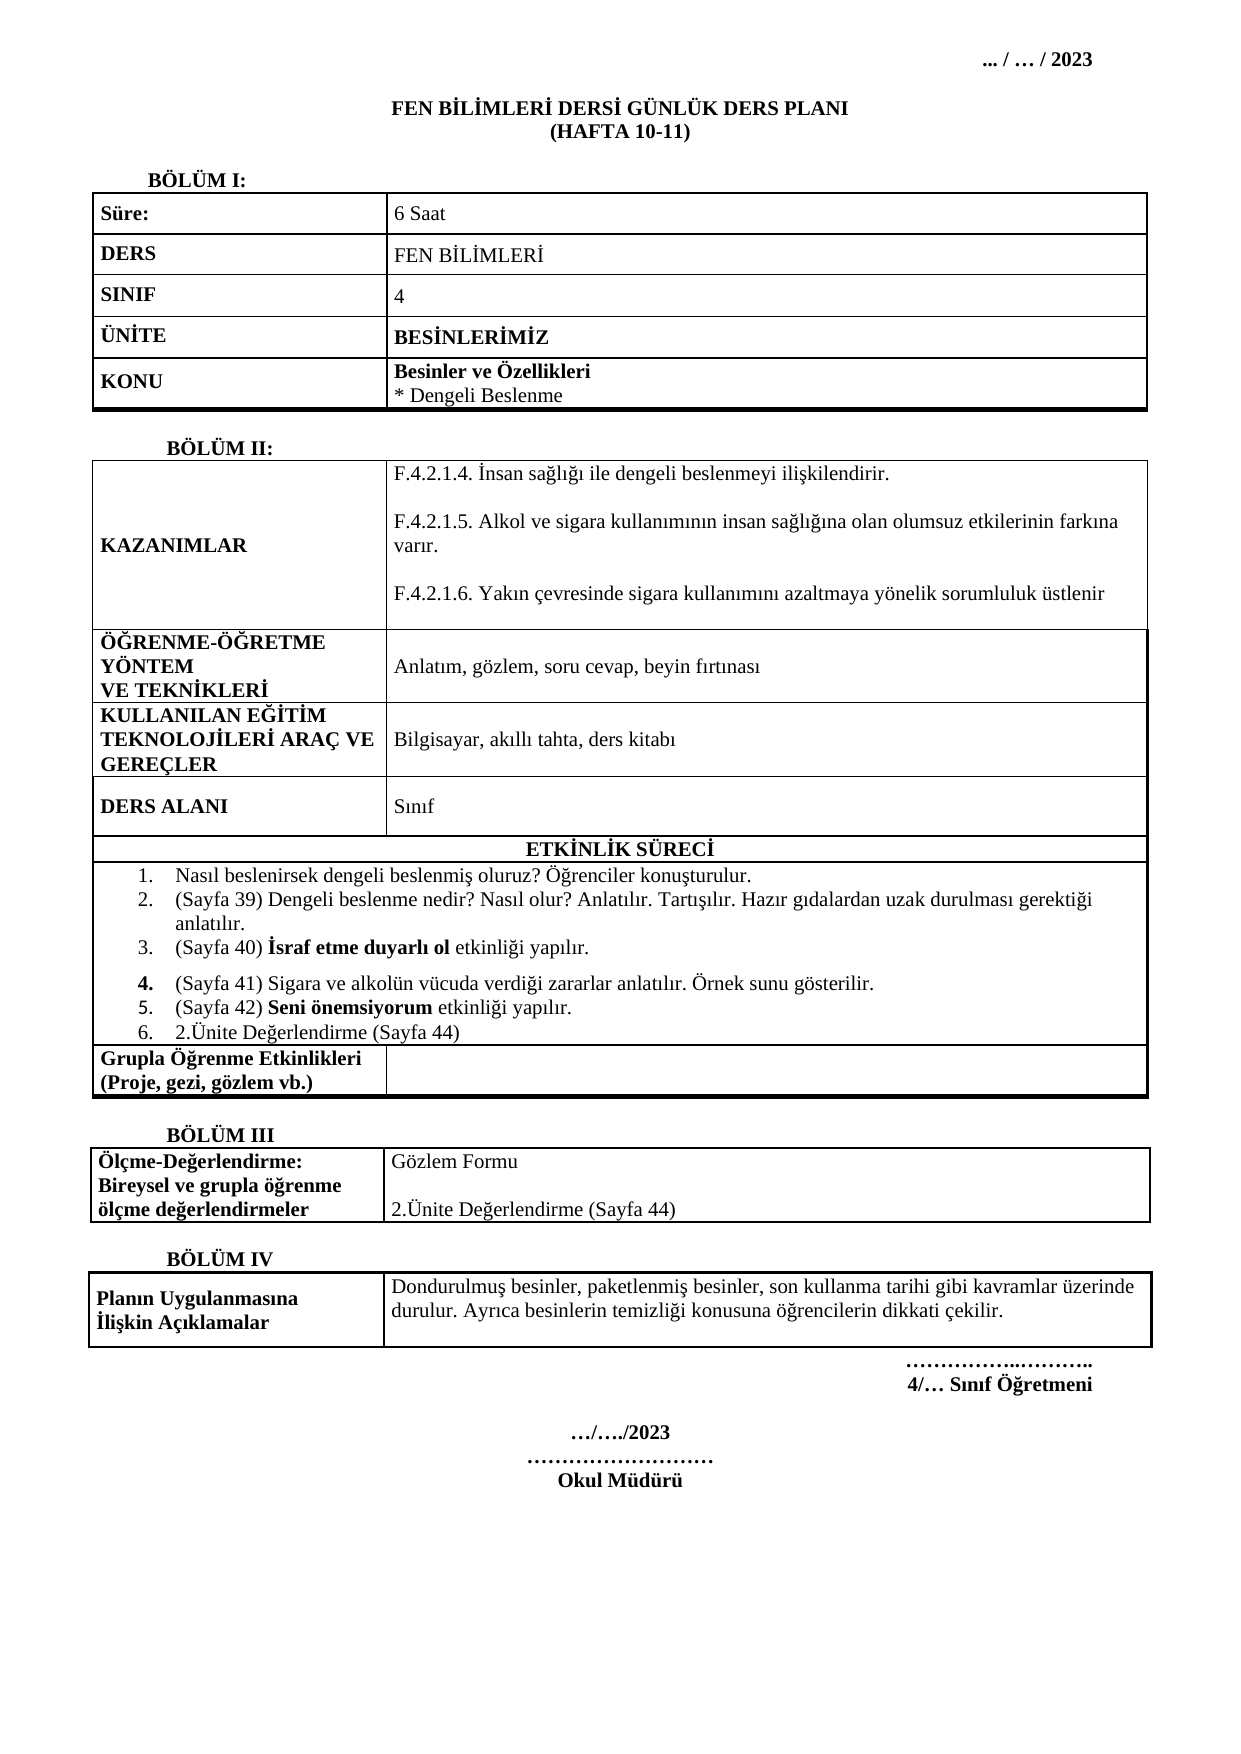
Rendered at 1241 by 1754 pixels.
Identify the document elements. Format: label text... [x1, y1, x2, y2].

table_header Ölçme-Değerlendirme: Bireysel ve grupla öğrenme ölçme değerlendirmeler [92, 1149, 383, 1221]
table_cell ÖĞRENME-ÖĞRETME YÖNTEM VE TEKNİKLERİ [93, 630, 386, 702]
table_header KAZANIMLAR [93, 461, 386, 629]
table_cell KULLANILAN EĞİTİM TEKNOLOJİLERİ ARAÇ VE GEREÇLER [93, 703, 386, 776]
table_cell Sınıf [387, 777, 1146, 835]
text ... / … / 2023 [148, 47, 1092, 71]
text …/…./2023 [148, 1420, 1092, 1444]
table_cell Nasıl beslenirsek dengeli beslenmiş oluruz? Öğrenciler konuşturulur. (Sayfa 39) Dengeli beslenme nedir? Nasıl olur? Anlatılır. Tartışılır. Hazır gıdalardan uzak durulması gerektiği anlatılır. (Sayfa 40) İsraf etme duyarlı ol etkinliği yapılır. (Sayfa 41) Sigara ve alkolün vücuda verdiği zararlar anlatılır. Örnek sunu gösterilir. (Sayfa 42) Seni önemsiyorum etkinliği yapılır. 2.Ünite Değerlendirme (Sayfa 44) [94, 863, 1146, 1044]
table_cell Bilgisayar, akıllı tahta, ders kitabı [387, 703, 1146, 776]
table_cell 4 [388, 275, 1146, 316]
table_cell Grupla Öğrenme Etkinlikleri (Proje, gezi, gözlem vb.) [94, 1046, 386, 1094]
table_cell Besinler ve Özellikleri * Dengeli Beslenme [388, 359, 1146, 407]
table_cell ÜNİTE [94, 317, 386, 357]
table_header Gözlem Formu 2.Ünite Değerlendirme (Sayfa 44) [385, 1149, 1149, 1221]
text (HAFTA 10-11) [148, 119, 1092, 143]
table_header 6 Saat [388, 194, 1146, 233]
subtitle BÖLÜM IV [148, 1247, 1092, 1271]
text FEN BİLİMLERİ DERSİ GÜNLÜK DERS PLANI [148, 95, 1092, 119]
table_cell [387, 1046, 1146, 1094]
subtitle BÖLÜM III [148, 1123, 1092, 1147]
text BÖLÜM II: [148, 436, 1092, 459]
text ……………………… [148, 1444, 1092, 1468]
table_cell KONU [94, 359, 386, 407]
table_header Süre: [94, 194, 386, 233]
table_cell FEN BİLİMLERİ [388, 235, 1146, 274]
table_cell DERS ALANI [94, 777, 386, 835]
table_cell ETKİNLİK SÜRECİ [94, 837, 1146, 861]
table_header Planın Uygulanmasına İlişkin Açıklamalar [90, 1274, 383, 1346]
text ……………..……….. [148, 1348, 1092, 1372]
table_header F.4.2.1.4. İnsan sağlığı ile dengeli beslenmeyi ilişkilendirir. F.4.2.1.5. Alkol ve sigara kullanımının insan sağlığına olan olumsuz etkilerinin farkına varır. F.4.2.1.6. Yakın çevresinde sigara kullanımını azaltmaya yönelik sorumluluk üstlenir [387, 461, 1147, 629]
text 4/… Sınıf Öğretmeni [148, 1372, 1092, 1396]
text Okul Müdürü [148, 1468, 1092, 1492]
table_cell SINIF [94, 275, 386, 316]
table_cell BESİNLERİMİZ [388, 317, 1146, 357]
text BÖLÜM I: [148, 168, 1092, 192]
table_cell Anlatım, gözlem, soru cevap, beyin fırtınası [387, 630, 1146, 702]
table_cell DERS [94, 235, 386, 274]
table_header Dondurulmuş besinler, paketlenmiş besinler, son kullanma tarihi gibi kavramlar üzerinde durulur. Ayrıca besinlerin temizliği konusuna öğrencilerin dikkati çekilir. [385, 1274, 1150, 1346]
